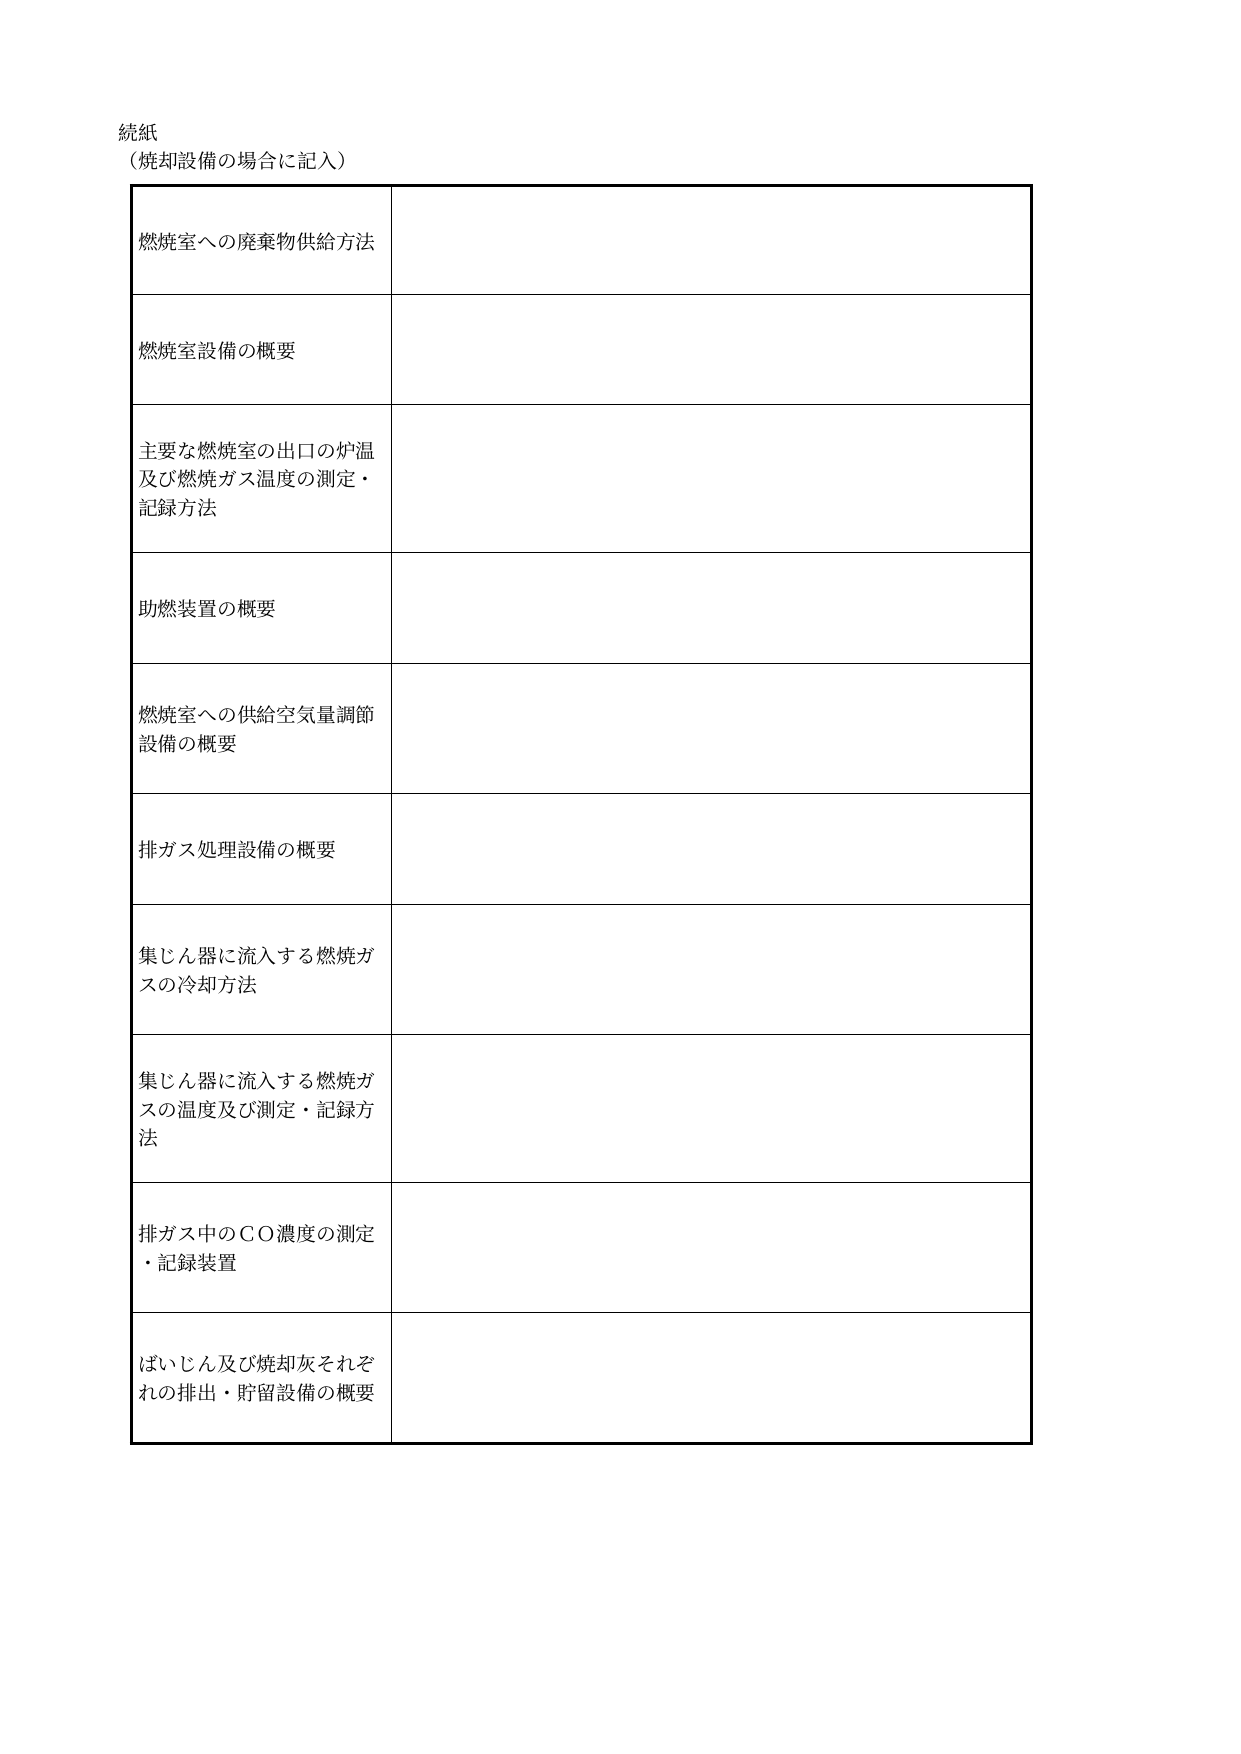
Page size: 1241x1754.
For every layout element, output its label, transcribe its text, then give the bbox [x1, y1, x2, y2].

table_cell [392, 295, 1030, 404]
table_cell 集じん器に流入する燃焼ガ スの冷却方法 [133, 905, 391, 1034]
table_cell [392, 1035, 1030, 1182]
table_header [392, 187, 1030, 294]
table_cell 集じん器に流入する燃焼ガ スの温度及び測定・記録方 法 [133, 1035, 391, 1182]
table_cell ばいじん及び焼却灰それぞ れの排出・貯留設備の概要 [133, 1313, 391, 1442]
table_cell 助燃装置の概要 [133, 553, 391, 663]
text 続紙 [118, 118, 1122, 146]
table_cell [392, 664, 1030, 793]
table_cell [392, 1183, 1030, 1312]
table_cell [392, 405, 1030, 552]
table_cell [392, 1313, 1030, 1442]
table_cell 排ガス処理設備の概要 [133, 794, 391, 904]
table_cell [392, 905, 1030, 1034]
text （焼却設備の場合に記入） [118, 146, 1122, 174]
table_cell [392, 553, 1030, 663]
table_cell [392, 794, 1030, 904]
table_cell 主要な燃焼室の出口の炉温 及び燃焼ガス温度の測定・ 記録方法 [133, 405, 391, 552]
table_cell 燃焼室設備の概要 [133, 295, 391, 404]
table_cell 燃焼室への供給空気量調節 設備の概要 [133, 664, 391, 793]
table_cell 排ガス中のＣＯ濃度の測定 ・記録装置 [133, 1183, 391, 1312]
table_header 燃焼室への廃棄物供給方法 [133, 187, 391, 294]
